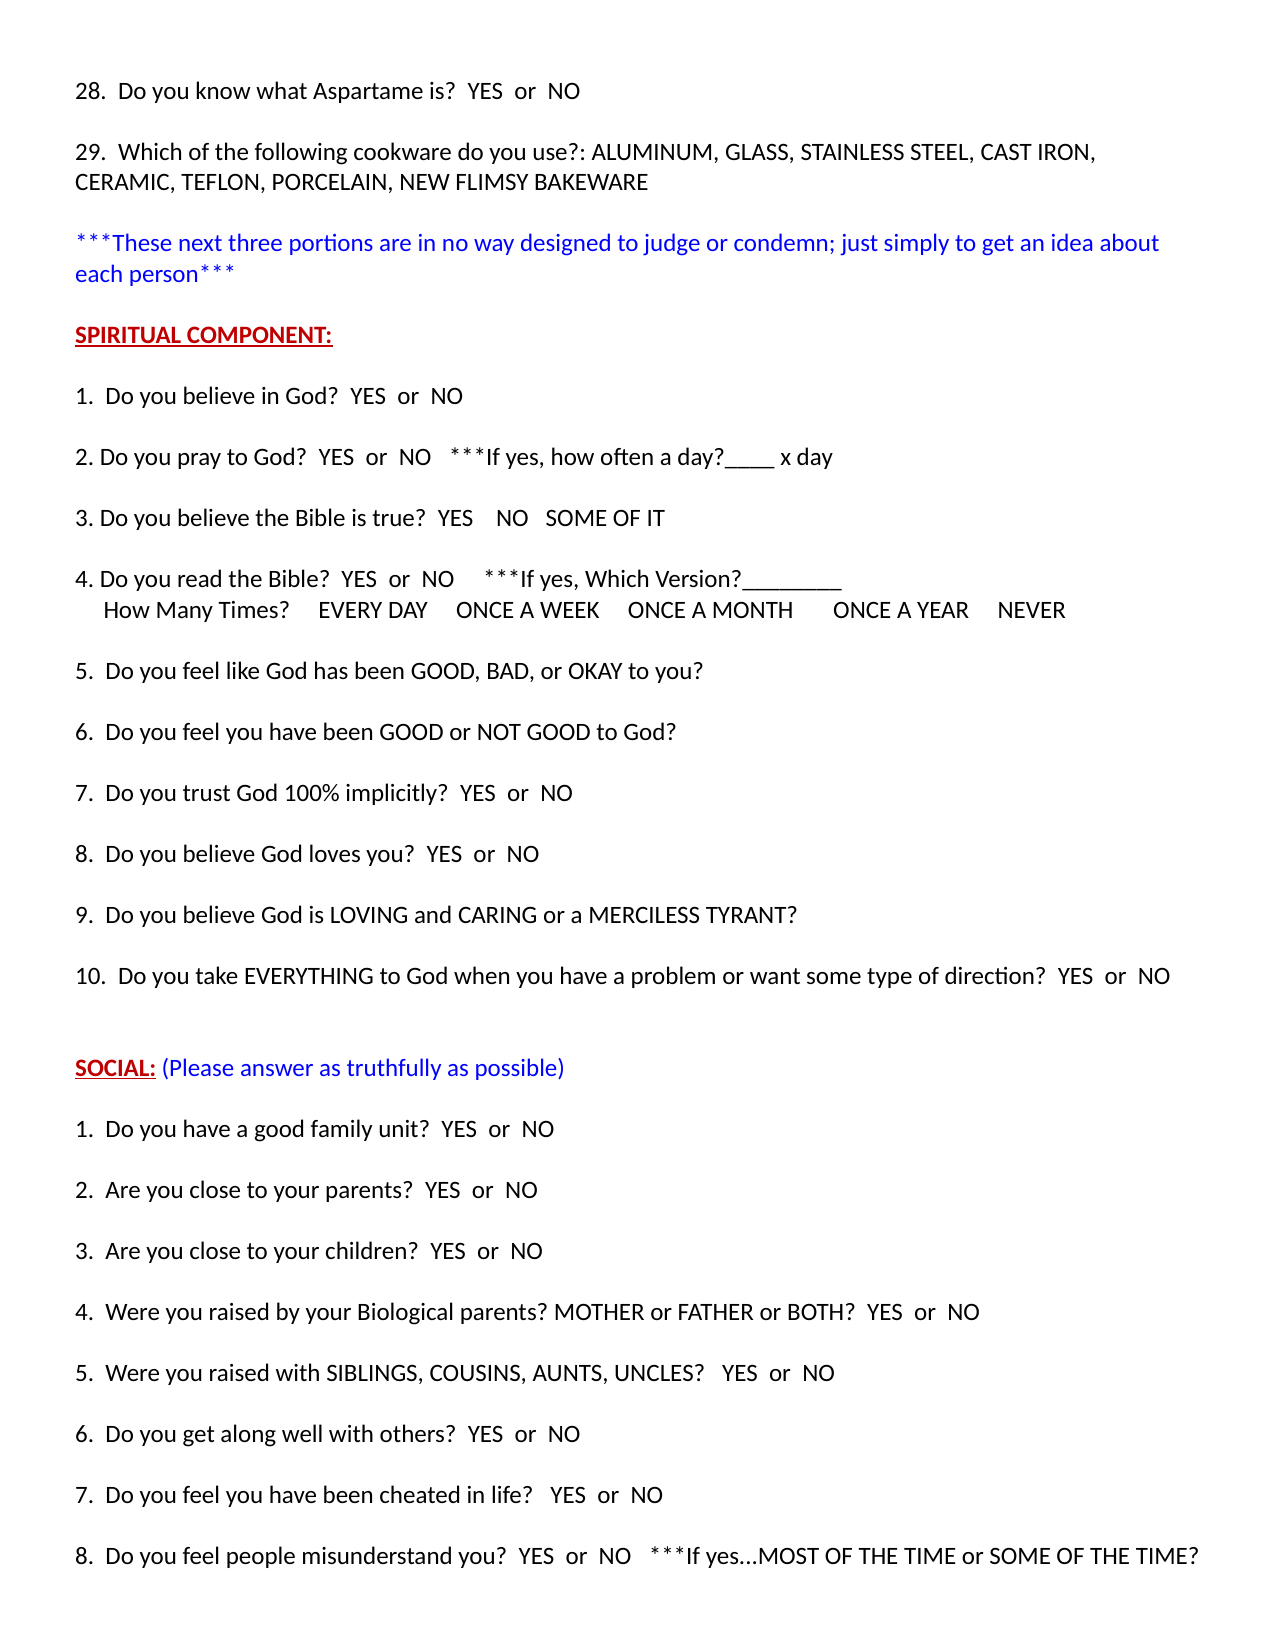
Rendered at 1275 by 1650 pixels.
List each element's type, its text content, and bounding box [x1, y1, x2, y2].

text 7. Do you trust God 100% implicitly? YES or NO [75, 777, 1200, 807]
text 2. Are you close to your parents? YES or NO [75, 1174, 1200, 1204]
text 10. Do you take EVERYTHING to God when you have a problem or want some type of direction? YES or NO [75, 960, 1200, 991]
text 8. Do you feel people misunderstand you? YES or NO ***If yes...MOST OF THE TIME or SOME OF THE TIME? [75, 1540, 1200, 1571]
text 7. Do you feel you have been cheated in life? YES or NO [75, 1479, 1200, 1509]
text 3. Are you close to your children? YES or NO [75, 1235, 1200, 1265]
text 4. Were you raised by your Biological parents? MOTHER or FATHER or BOTH? YES or NO [75, 1296, 1200, 1326]
text 3. Do you believe the Bible is true? YES NO SOME OF IT [75, 502, 1200, 533]
text How Many Times? EVERY DAY ONCE A WEEK ONCE A MONTH ONCE A YEAR NEVER [75, 594, 1200, 624]
text 1. Do you have a good family unit? YES or NO [75, 1113, 1200, 1143]
text 8. Do you believe God loves you? YES or NO [75, 838, 1200, 868]
text 6. Do you feel you have been GOOD or NOT GOOD to God? [75, 716, 1200, 746]
text 1. Do you believe in God? YES or NO [75, 380, 1200, 411]
text 9. Do you believe God is LOVING and CARING or a MERCILESS TYRANT? [75, 899, 1200, 929]
text 28. Do you know what Aspartame is? YES or NO [75, 75, 1200, 106]
text 5. Do you feel like God has been GOOD, BAD, or OKAY to you? [75, 655, 1200, 685]
text ***These next three portions are in no way designed to judge or condemn; just simply to get an idea about each person*** [75, 228, 1200, 289]
text 2. Do you pray to God? YES or NO ***If yes, how often a day?____ x day [75, 441, 1200, 472]
text CERAMIC, TEFLON, PORCELAIN, NEW FLIMSY BAKEWARE [75, 167, 1200, 197]
text 6. Do you get along well with others? YES or NO [75, 1418, 1200, 1448]
text 4. Do you read the Bible? YES or NO ***If yes, Which Version?________ [75, 563, 1200, 594]
text SOCIAL: (Please answer as truthfully as possible) [75, 1052, 1200, 1082]
text 29. Which of the following cookware do you use?: ALUMINUM, GLASS, STAINLESS STEEL, CAST IRON, [75, 136, 1200, 167]
text 5. Were you raised with SIBLINGS, COUSINS, AUNTS, UNCLES? YES or NO [75, 1357, 1200, 1387]
text SPIRITUAL COMPONENT: [75, 319, 1200, 350]
